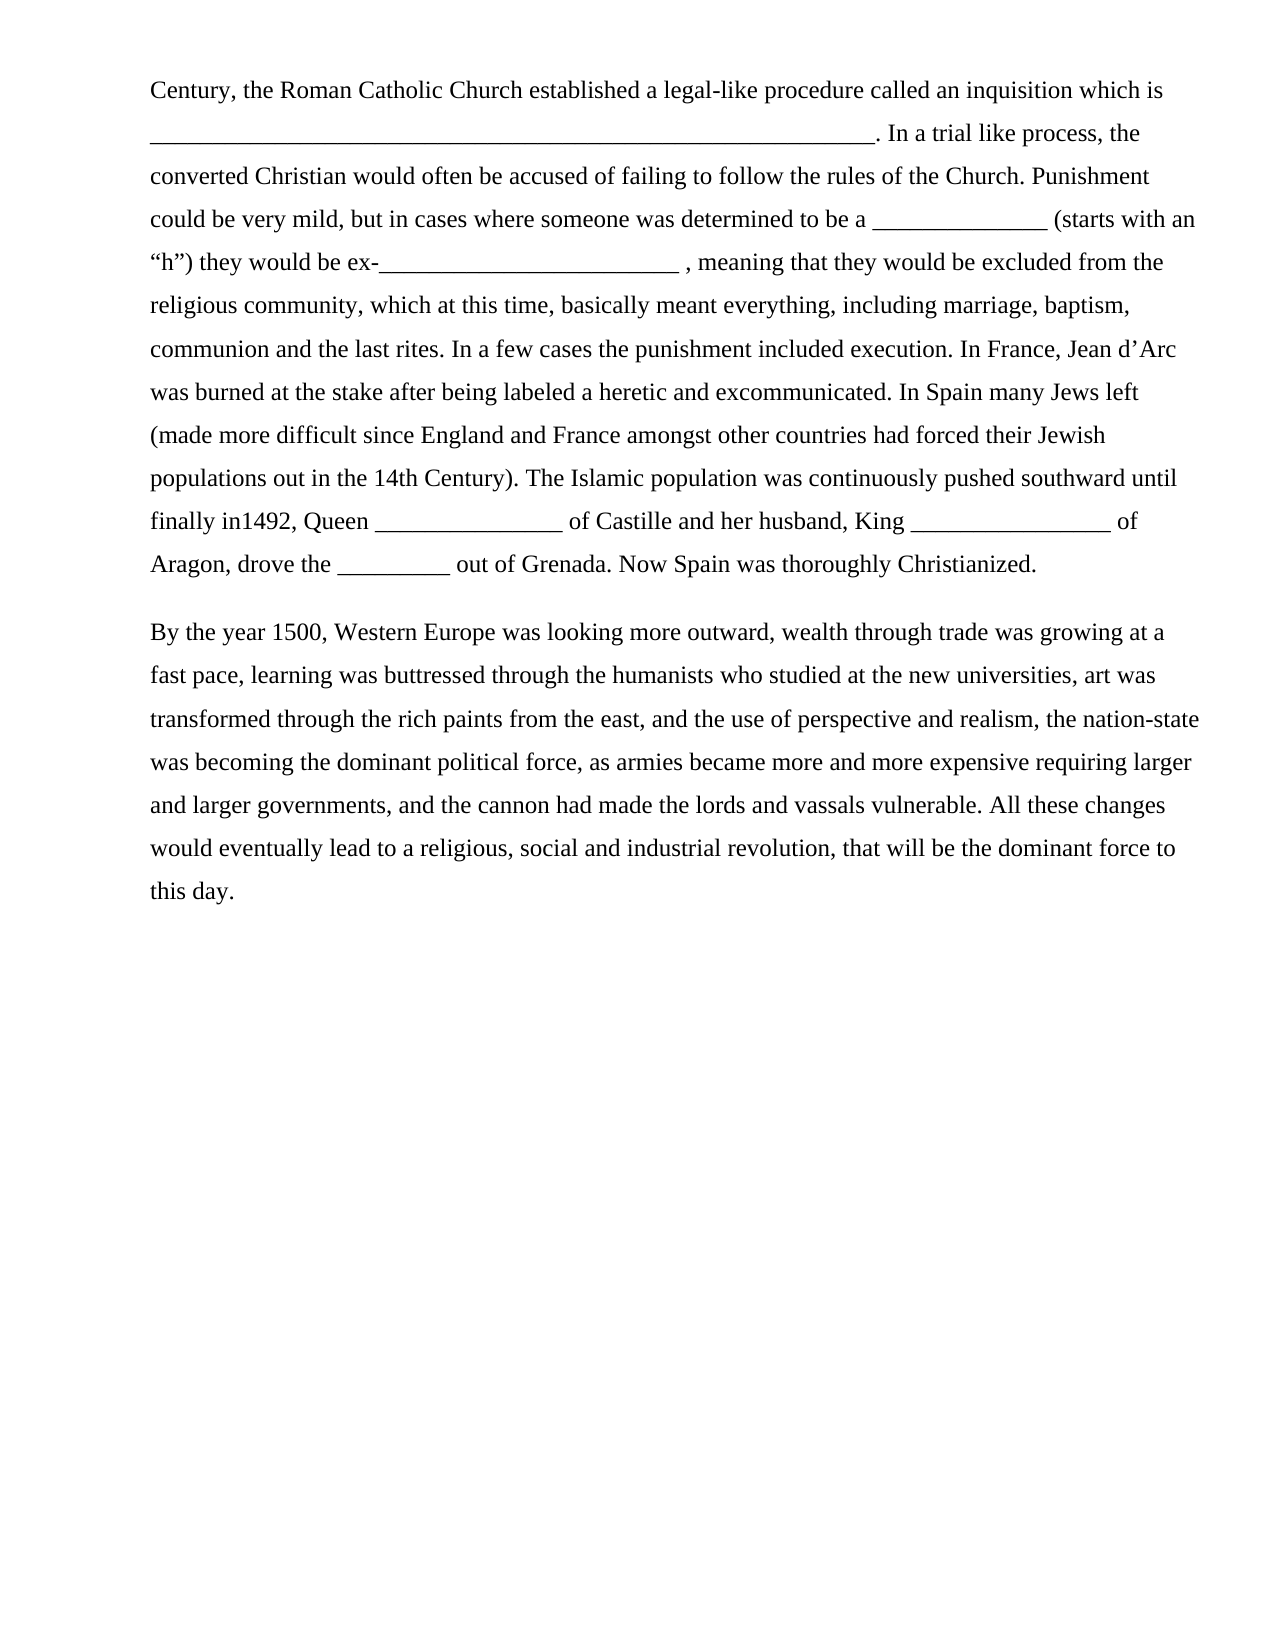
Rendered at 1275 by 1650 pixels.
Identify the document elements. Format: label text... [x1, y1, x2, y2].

text By the year 1500, Western Europe was looking more outward, wealth through trade was growing at a fast pace, learning was buttressed through the humanists who studied at the new universities, art was transformed through the rich paints from the east, and the use of perspective and realism, the nation-state was becoming the dominant political force, as armies became more and more expensive requiring larger and larger governments, and the cannon had made the lords and vassals vulnerable. All these changes would eventually lead to a religious, social and industrial revolution, that will be the dominant force to this day. [150, 617, 1200, 905]
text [150, 75, 1200, 578]
